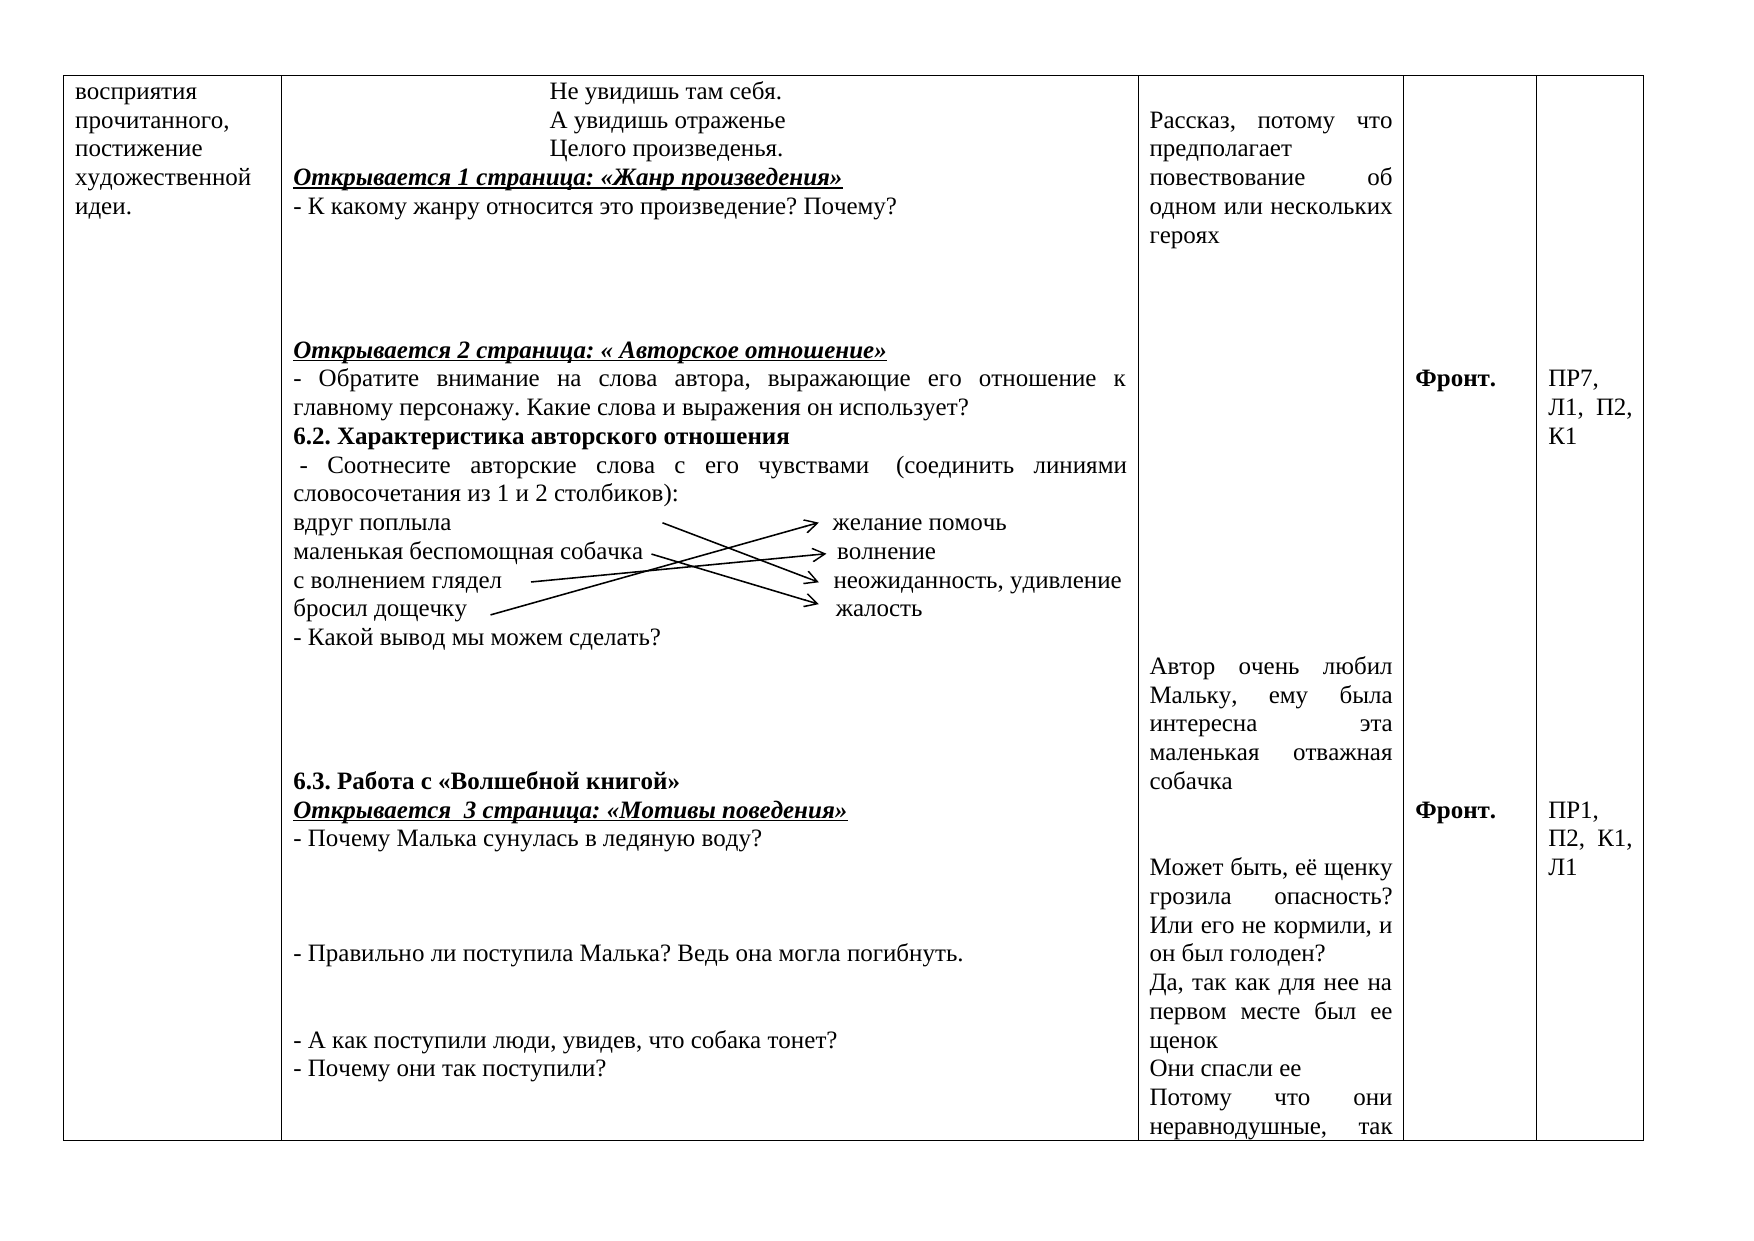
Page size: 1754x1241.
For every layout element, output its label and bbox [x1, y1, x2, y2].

table_cell [64, 76, 281, 1140]
table_cell [1139, 76, 1403, 1140]
table_cell [1404, 76, 1536, 1140]
table_cell [1537, 76, 1643, 1140]
table_cell [282, 76, 1138, 1140]
